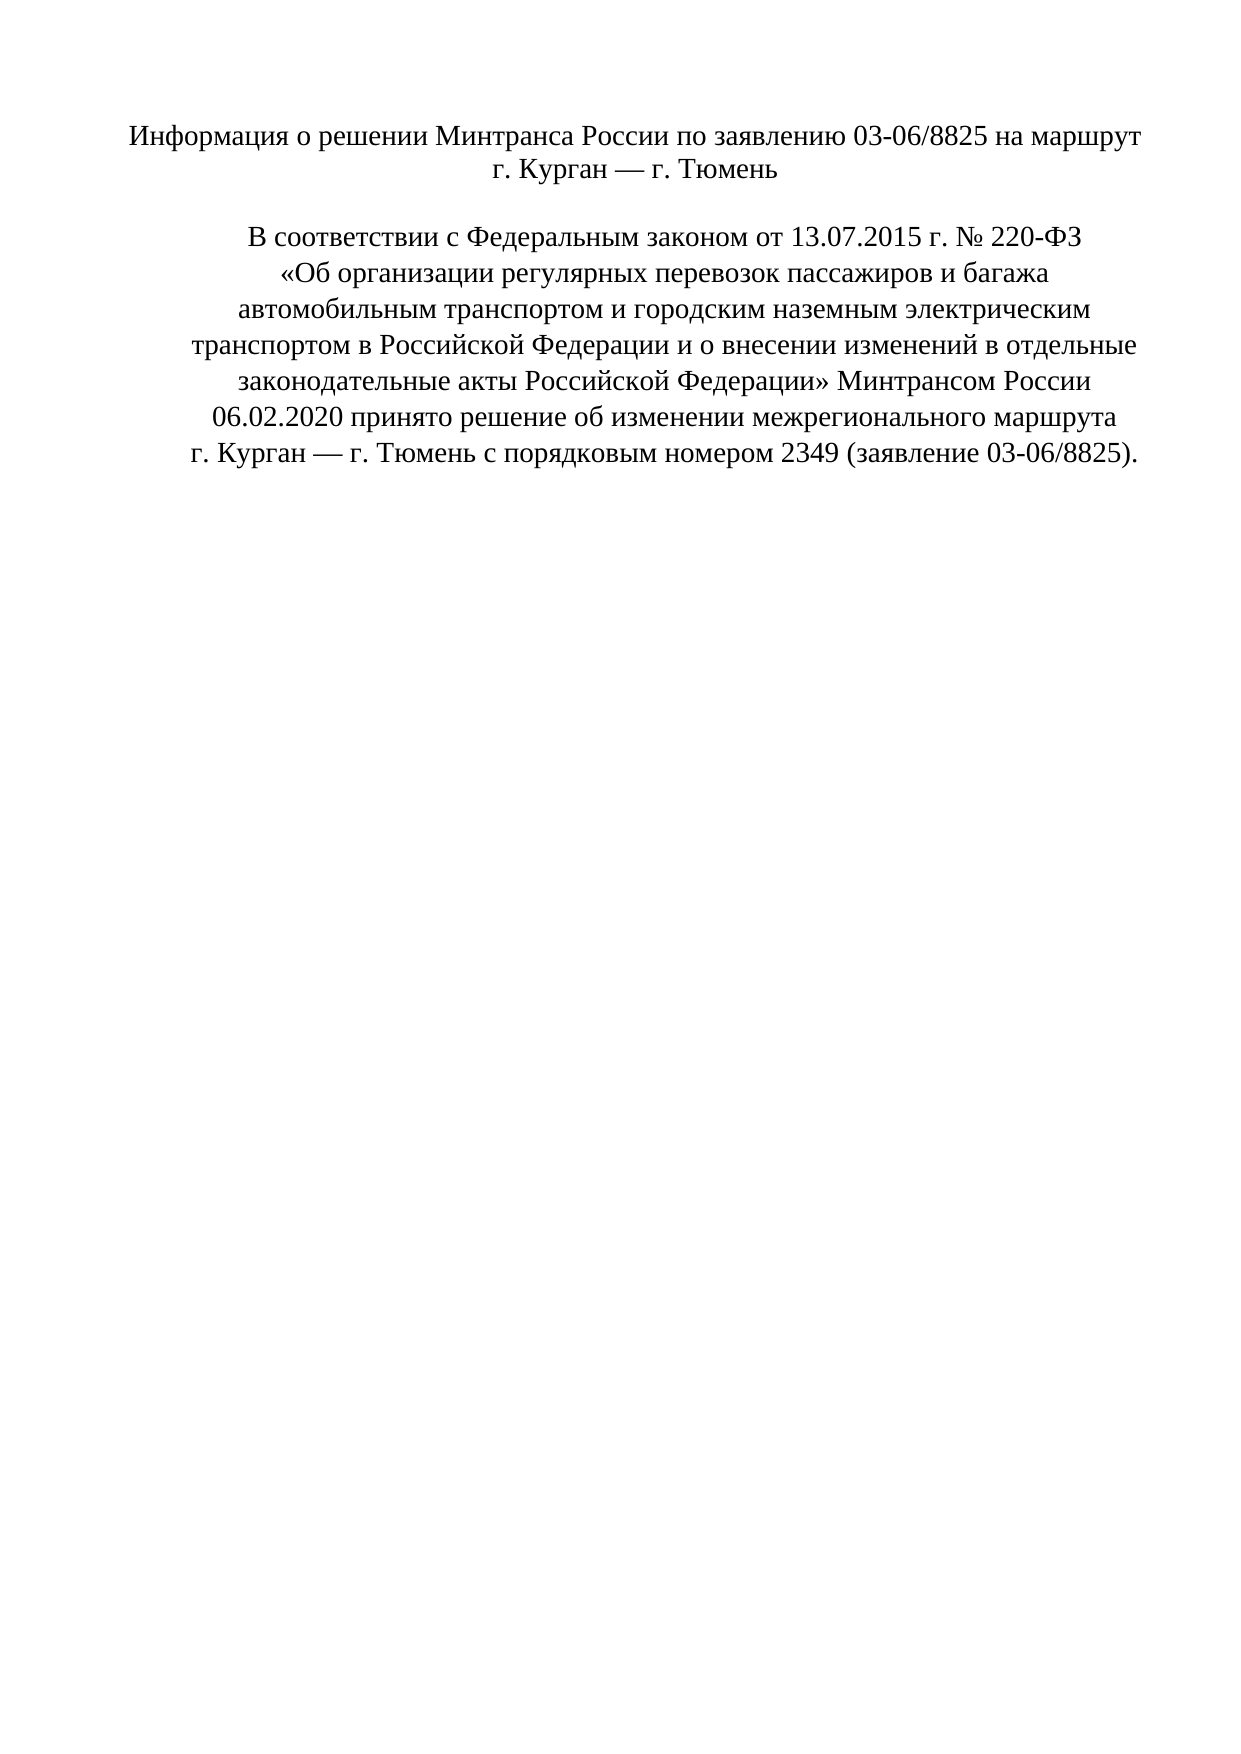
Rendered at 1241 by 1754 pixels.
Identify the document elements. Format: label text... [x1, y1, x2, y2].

text Информация о решении Минтранса России по заявлению 03-06/8825 на маршрут г. Курган — г. Тюмень [118, 118, 1152, 185]
text В соответствии с Федеральным законом от 13.07.2015 г. № 220-ФЗ «Об организации регулярных перевозок пассажиров и багажа автомобильным транспортом и городским наземным электрическим транспортом в Российской Федерации и о внесении изменений в отдельные законодательные акты Российской Федерации» Минтрансом России 06.02.2020 принято решение об изменении межрегионального маршрута г. Курган — г. Тюмень с порядковым номером 2349 (заявление 03-06/8825). [177, 219, 1152, 469]
